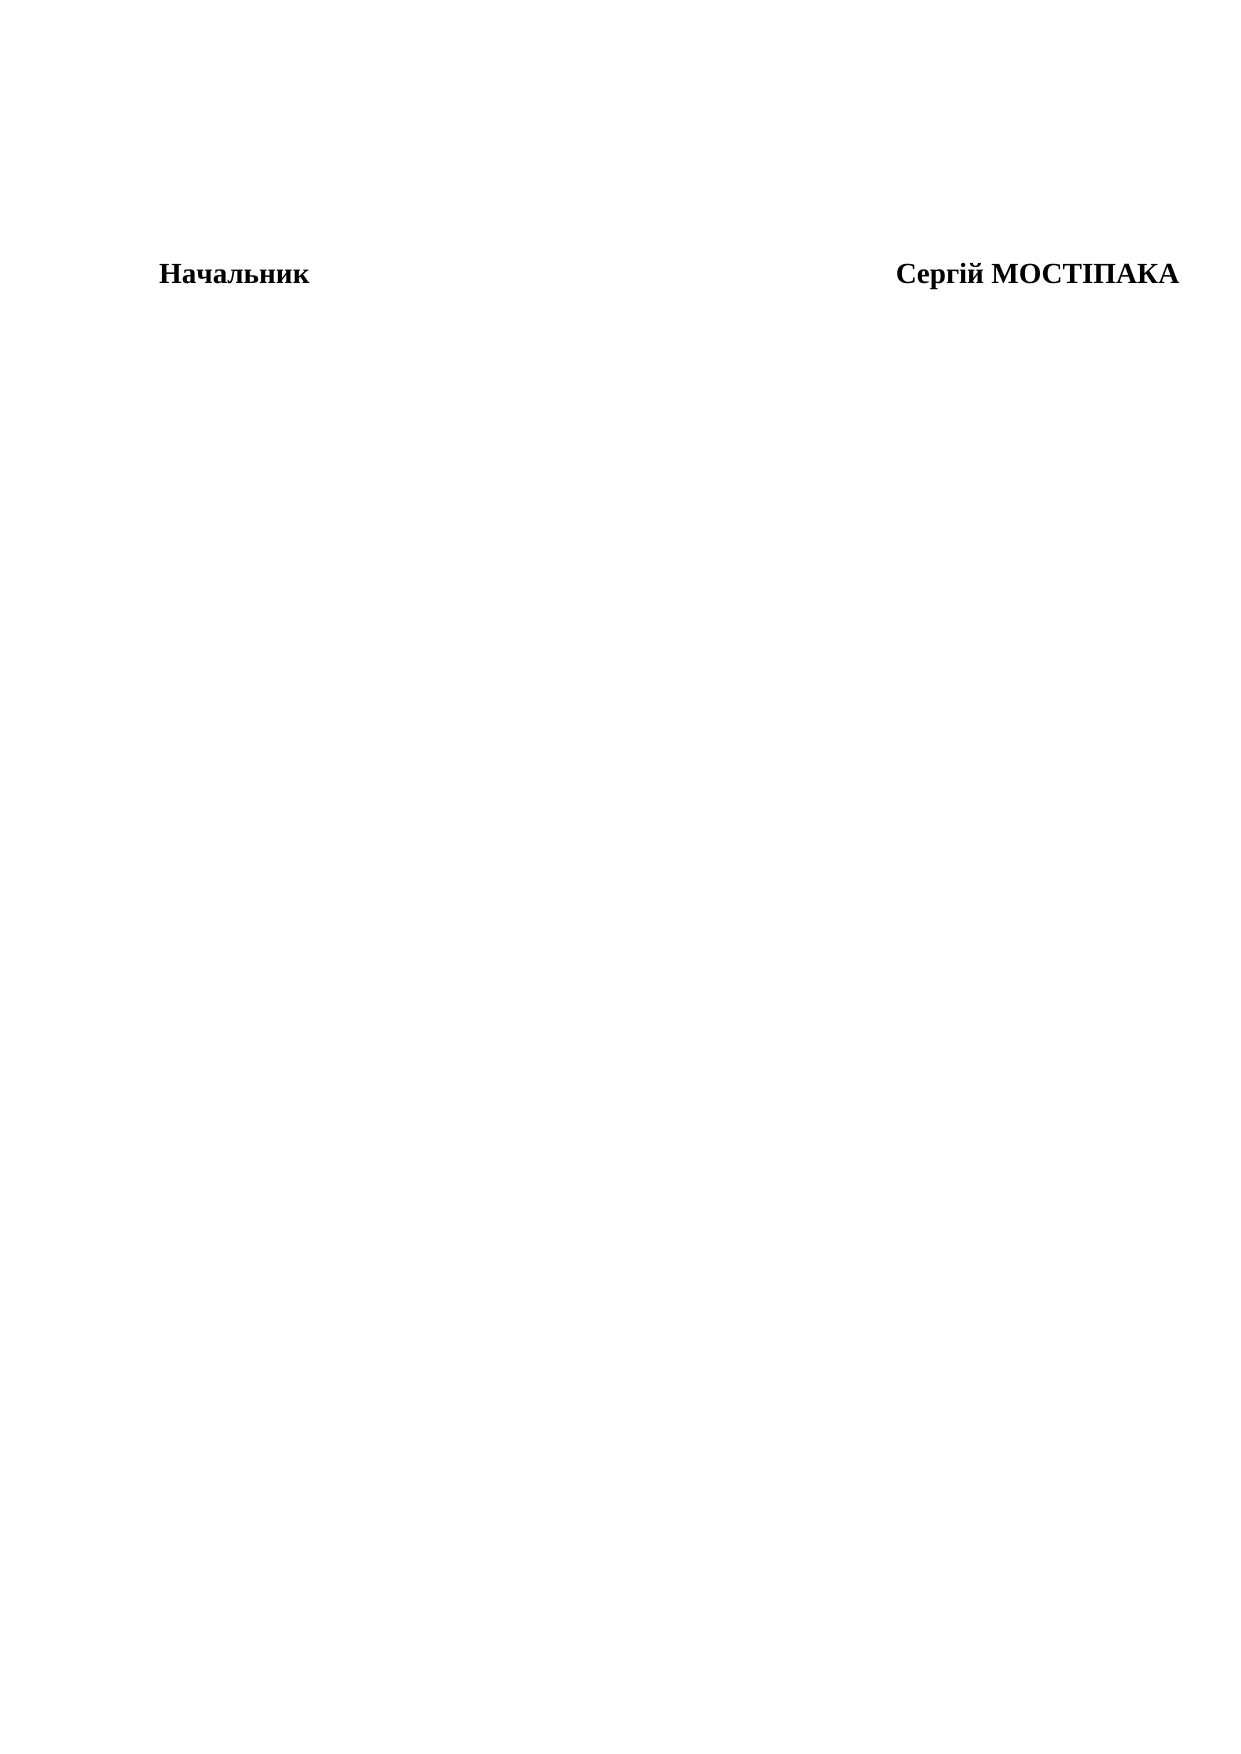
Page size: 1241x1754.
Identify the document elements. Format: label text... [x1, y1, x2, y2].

table_header Начальник [148, 256, 768, 290]
table_header Сергій МОСТІПАКА [768, 256, 1240, 290]
